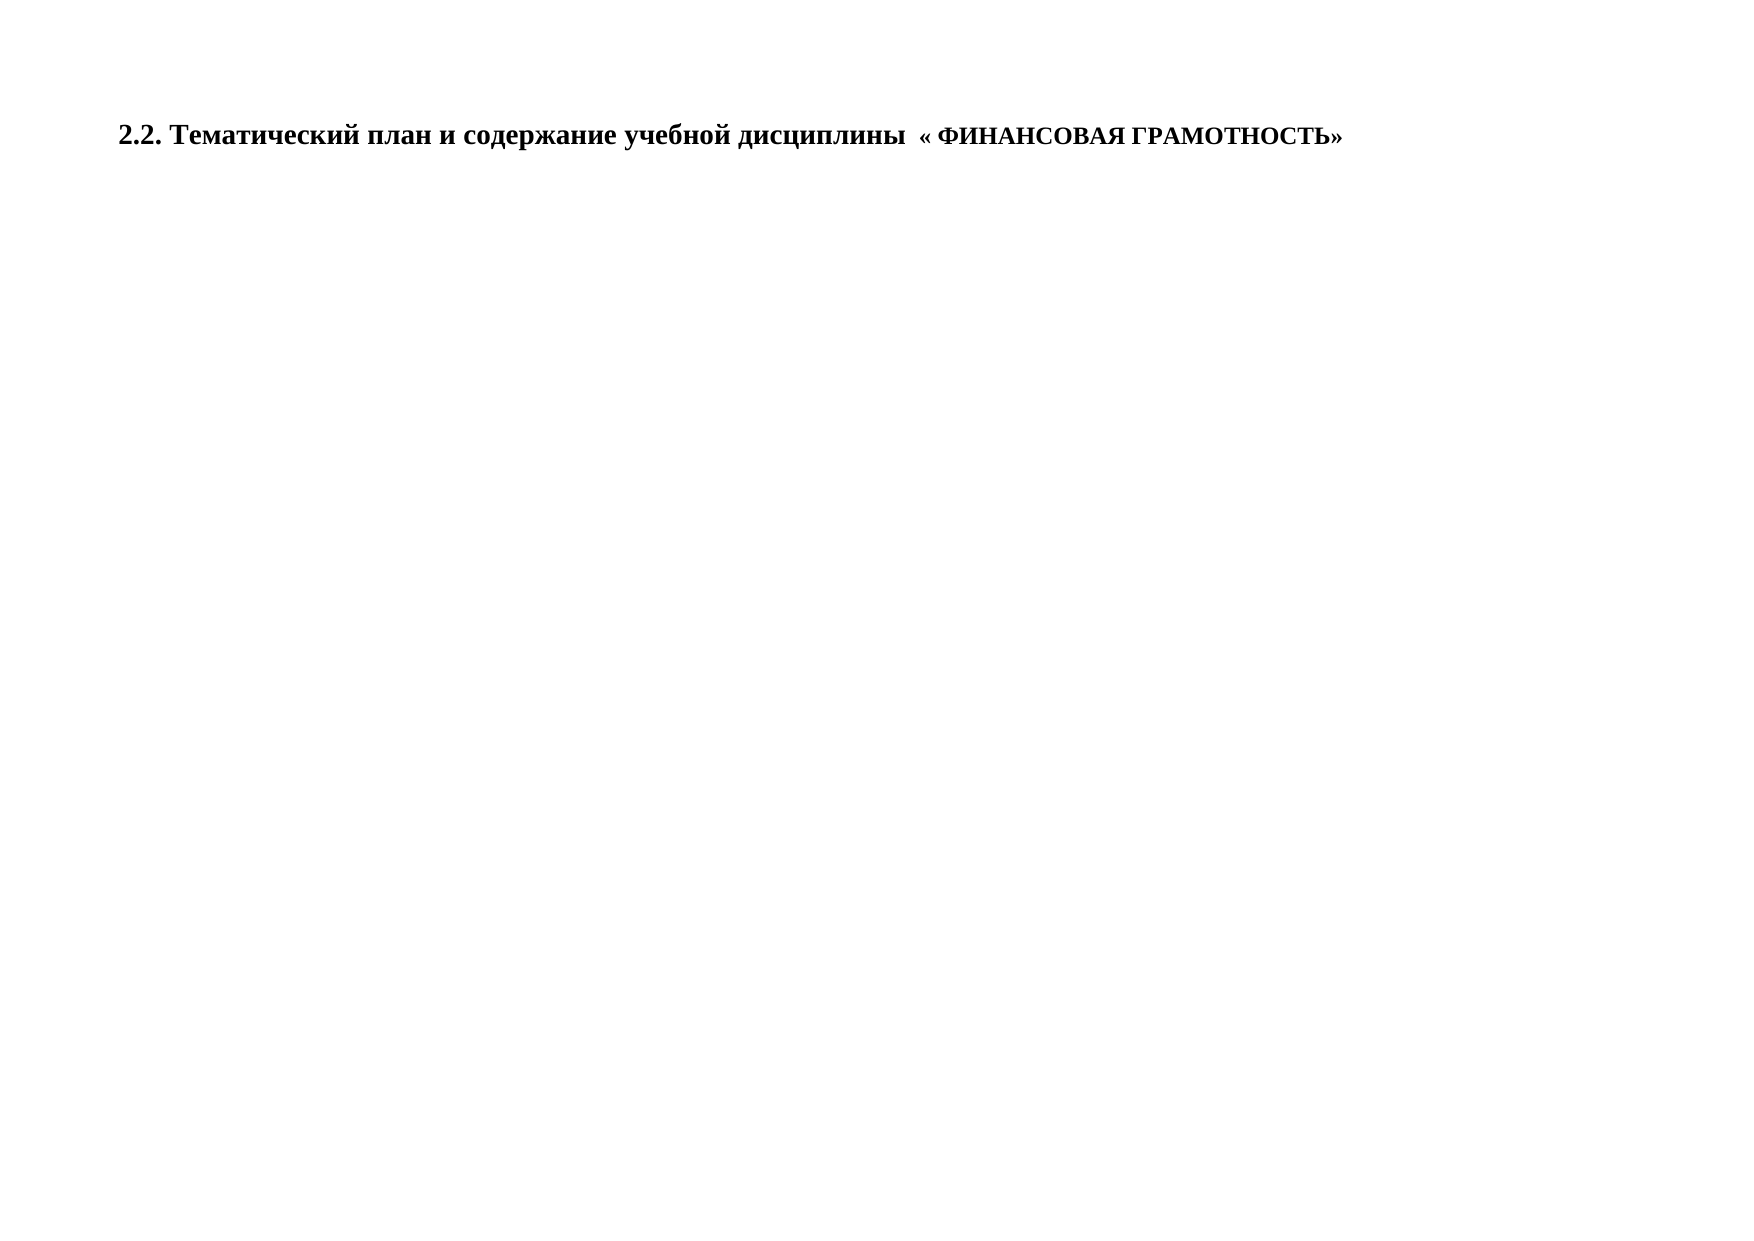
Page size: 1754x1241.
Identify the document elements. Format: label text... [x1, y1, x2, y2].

text 2.2. Тематический план и содержание учебной дисциплины « ФИНАНСОВая ГРАМОТНОСТь» [118, 117, 1636, 151]
